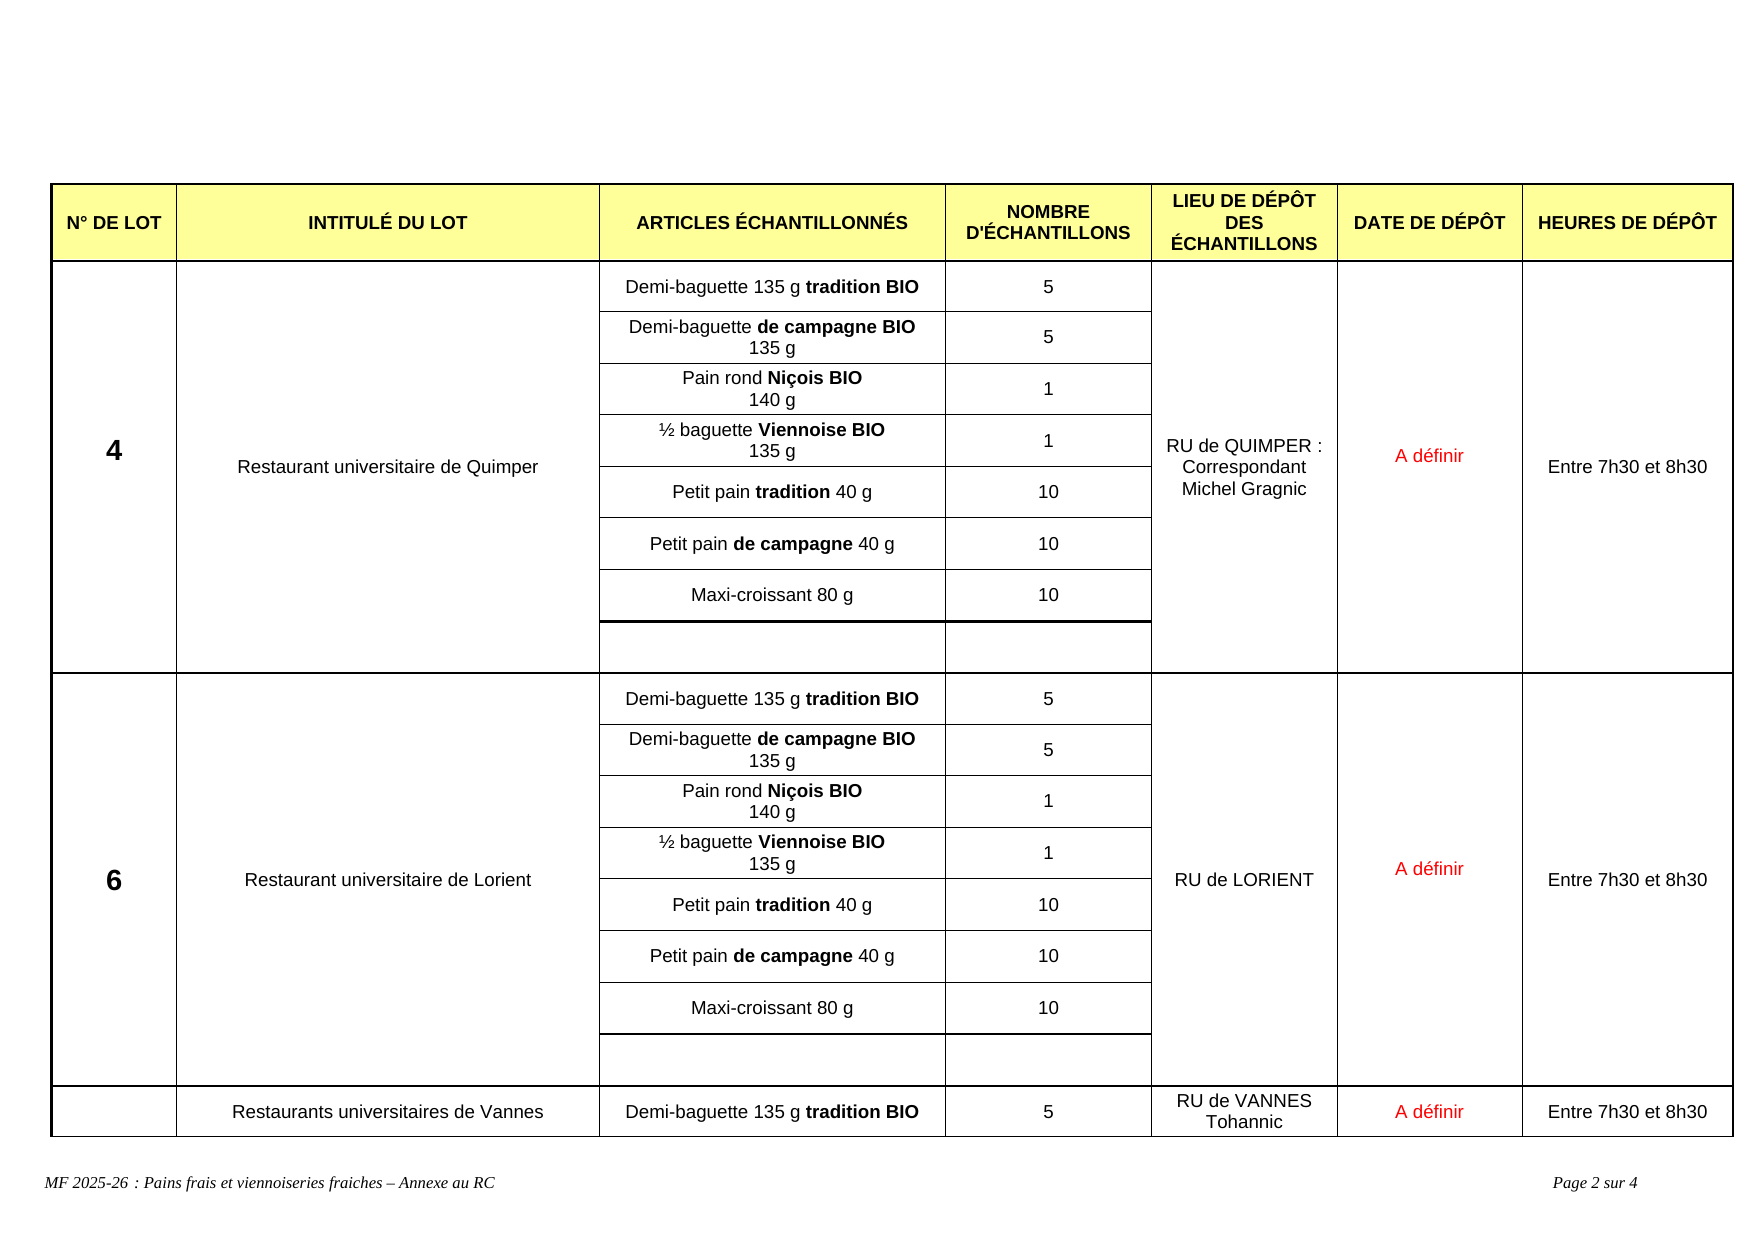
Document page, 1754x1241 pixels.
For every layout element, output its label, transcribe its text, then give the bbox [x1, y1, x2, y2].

table_cell 1 [946, 828, 1151, 878]
table_cell Restaurant universitaire de Lorient [177, 674, 599, 1084]
table_cell Maxi-croissant 80 g [600, 983, 945, 1033]
table_cell A définir [1338, 262, 1522, 672]
table_header NOMBRE D'ÉCHANTILLONS [946, 185, 1151, 259]
table_cell [946, 623, 1151, 672]
table_cell Petit pain de campagne 40 g [600, 931, 945, 981]
table_cell 1 [946, 415, 1151, 466]
table_header ARTICLES ÉCHANTILLONNÉS [600, 185, 945, 259]
table_cell 10 [946, 879, 1151, 930]
table_cell 10 [946, 518, 1151, 569]
table_cell Pain rond Niçois BIO 140 g [600, 364, 945, 414]
table_cell 5 [946, 312, 1151, 363]
table_cell 5 [946, 1087, 1151, 1136]
table_cell 10 [946, 983, 1151, 1033]
table_cell 6 [53, 674, 176, 1084]
table_cell Entre 7h30 et 8h30 [1523, 674, 1732, 1084]
table_cell Maxi-croissant 80 g [600, 570, 945, 620]
table_cell 1 [946, 776, 1151, 827]
table_header N° DE LOT [53, 185, 176, 259]
table_cell Restaurant universitaire de Quimper [177, 262, 599, 672]
table_cell Entre 7h30 et 8h30 [1523, 1087, 1732, 1136]
table_cell A définir [1338, 1087, 1522, 1136]
table_header DATE DE DÉPÔT [1338, 185, 1522, 259]
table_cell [177, 1087, 599, 1136]
table_cell 10 [946, 570, 1151, 620]
table_cell Entre 7h30 et 8h30 [1523, 262, 1732, 672]
table_cell [946, 1035, 1151, 1084]
table_cell Petit pain tradition 40 g [600, 467, 945, 517]
table_header LIEU DE DÉPÔT DES ÉCHANTILLONS [1152, 185, 1337, 259]
table_cell Petit pain de campagne 40 g [600, 518, 945, 569]
table_cell RU de QUIMPER : Correspondant Michel Gragnic [1152, 262, 1337, 672]
table_cell RU de LORIENT [1152, 674, 1337, 1084]
table_cell Demi-baguette 135 g tradition BIO [600, 1087, 945, 1136]
table_cell Demi-baguette 135 g tradition BIO [600, 674, 945, 723]
table_cell Demi-baguette de campagne BIO 135 g [600, 725, 945, 775]
table_cell 7 [53, 1087, 176, 1136]
table_cell Demi-baguette de campagne BIO 135 g [600, 312, 945, 363]
table_cell Petit pain tradition 40 g [600, 879, 945, 930]
table_cell 10 [946, 467, 1151, 517]
table_cell [600, 623, 945, 672]
table_cell Demi-baguette 135 g tradition BIO [600, 262, 945, 311]
table_cell 1 [946, 364, 1151, 414]
table_cell 5 [946, 262, 1151, 311]
table_cell 5 [946, 674, 1151, 723]
table_cell ½ baguette Viennoise BIO 135 g [600, 828, 945, 878]
table_header INTITULÉ DU LOT [177, 185, 599, 259]
table_cell 10 [946, 931, 1151, 981]
table_header HEURES DE DÉPÔT [1523, 185, 1732, 259]
table_cell 5 [946, 725, 1151, 775]
table_cell ½ baguette Viennoise BIO 135 g [600, 415, 945, 466]
table_cell Pain rond Niçois BIO 140 g [600, 776, 945, 827]
table_cell [600, 1035, 945, 1084]
table_cell A définir [1338, 674, 1522, 1084]
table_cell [1152, 1087, 1337, 1136]
table_cell 4 [53, 262, 176, 672]
